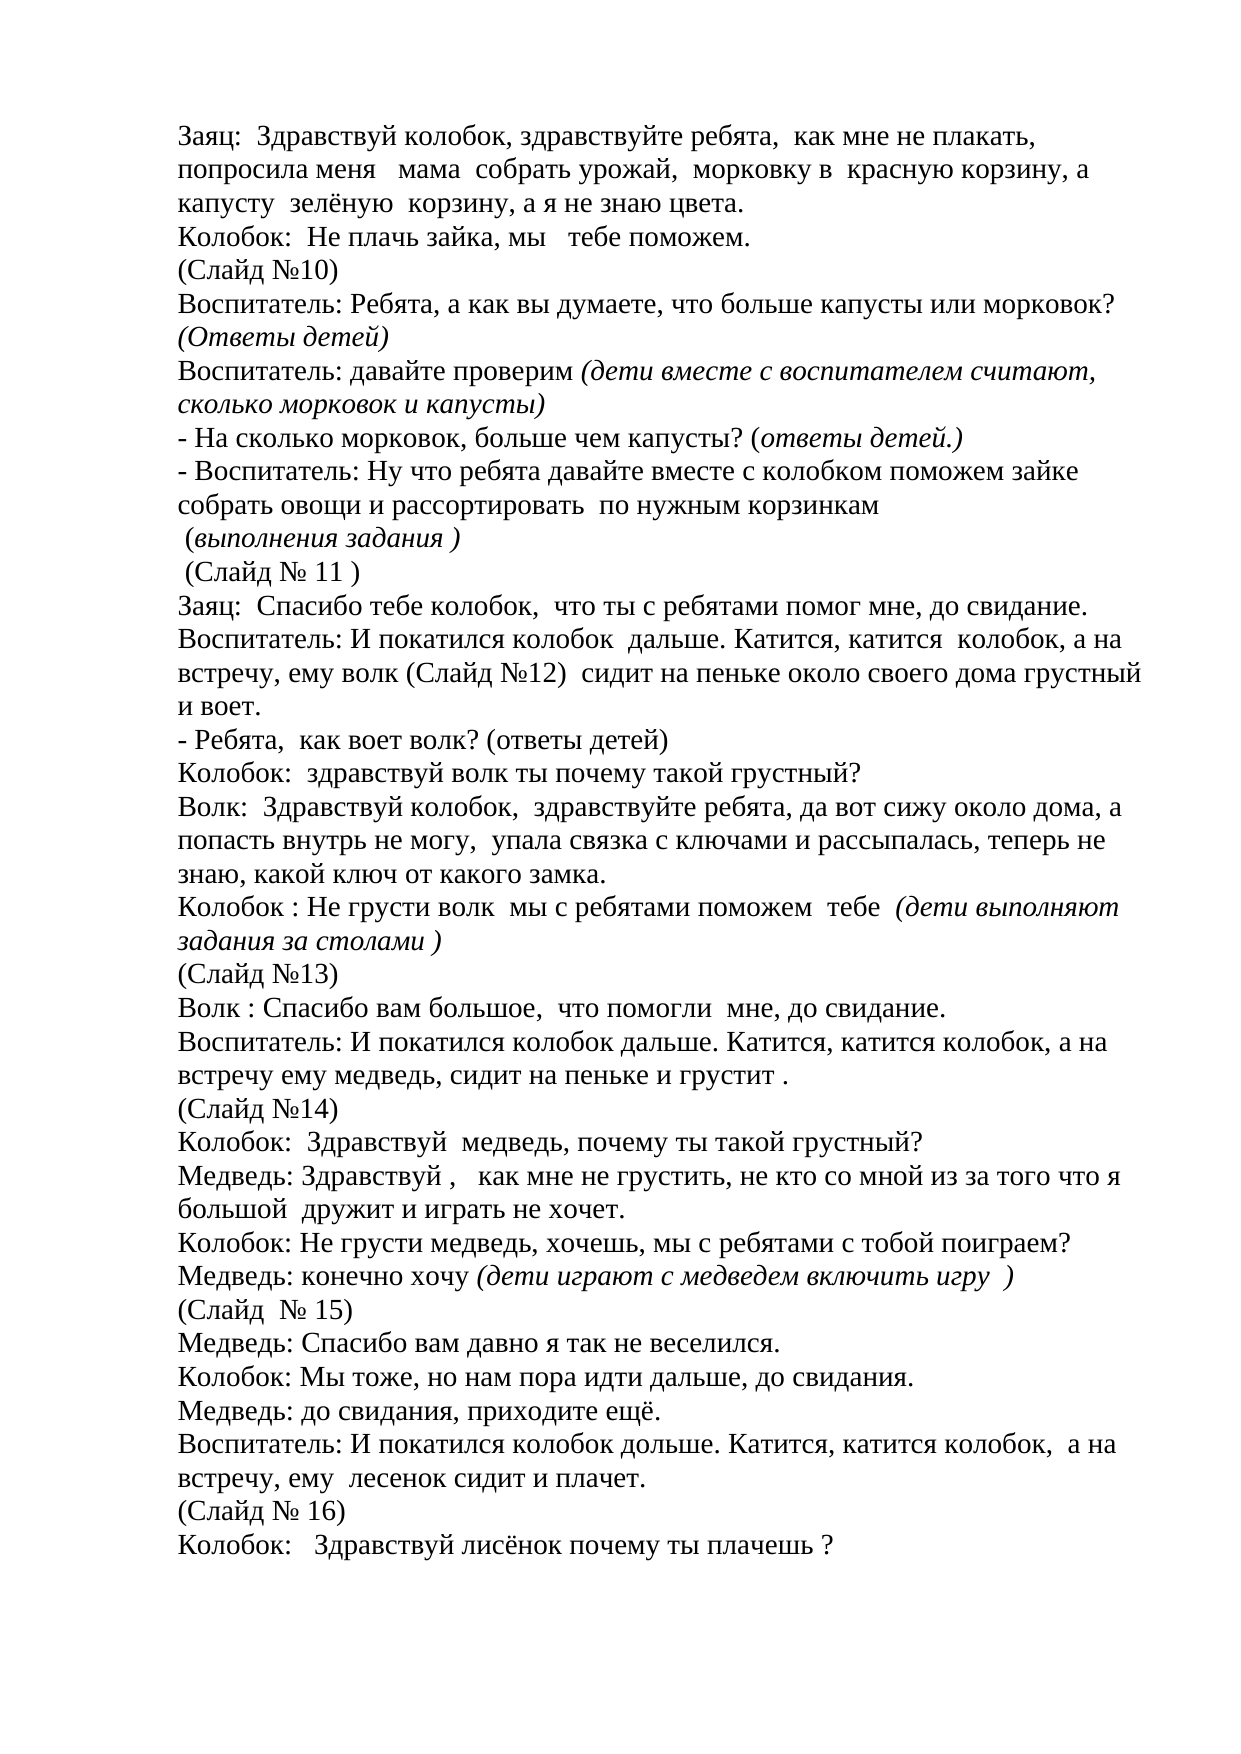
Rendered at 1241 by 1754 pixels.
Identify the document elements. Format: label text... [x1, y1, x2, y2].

text - Воспитатель: Ну что ребята давайте вместе с колобком поможем зайке собрать овощи и рассортировать по нужным корзинкам [177, 453, 1152, 521]
text Волк : Спасибо вам большое, что помогли мне, до свидание. [177, 990, 1152, 1024]
text Медведь: Спасибо вам давно я так не веселился. [177, 1326, 1152, 1359]
text Колобок: Не грусти медведь, хочешь, мы с ребятами с тобой поиграем? [177, 1225, 1152, 1258]
text (Ответы детей) [177, 319, 1152, 353]
text Воспитатель: И покатился колобок дольше. Катится, катится колобок, а на встречу, ему лесенок сидит и плачет. [177, 1426, 1152, 1493]
text Медведь: до свидания, приходите ещё. [177, 1393, 1152, 1426]
text - Ребята, как воет волк? (ответы детей) [177, 722, 1152, 755]
text (Слайд № 11 ) [177, 554, 1152, 588]
text (Слайд №14) [177, 1091, 1152, 1124]
text Медведь: Здравствуй , как мне не грустить, не кто со мной из за того что я большой дружит и играть не хочет. [177, 1158, 1152, 1225]
text Волк: Здравствуй колобок, здравствуйте ребята, да вот сижу около дома, а попасть внутрь не могу, упала связка с ключами и рассыпалась, теперь не знаю, какой ключ от какого замка. [177, 789, 1152, 889]
text Колобок : Не грусти волк мы с ребятами поможем тебе (дети выполняют задания за столами ) [177, 889, 1152, 957]
text Заяц: Здравствуй колобок, здравствуйте ребята, как мне не плакать, попросила меня мама собрать урожай, морковку в красную корзину, а капусту зелёную корзину, а я не знаю цвета. [177, 118, 1152, 219]
text Колобок: здравствуй волк ты почему такой грустный? [177, 755, 1152, 789]
text - На сколько морковок, больше чем капусты? (ответы детей.) [177, 420, 1152, 453]
text Воспитатель: давайте проверим (дети вместе с воспитателем считают, сколько морковок и капусты) [177, 353, 1152, 420]
text (Слайд №13) [177, 957, 1152, 990]
text Колобок: Не плачь зайка, мы тебе поможем. [177, 219, 1152, 252]
text Заяц: Спасибо тебе колобок, что ты с ребятами помог мне, до свидание. [177, 588, 1152, 621]
text (Слайд № 15) [177, 1292, 1152, 1326]
text (выполнения задания ) [177, 521, 1152, 554]
text (Слайд №10) [177, 252, 1152, 286]
text (Слайд № 16) [177, 1493, 1152, 1527]
text Воспитатель: Ребята, а как вы думаете, что больше капусты или морковок? [177, 286, 1152, 319]
text Колобок: Здравствуй лисёнок почему ты плачешь ? [177, 1527, 1152, 1560]
text Колобок: Здравствуй медведь, почему ты такой грустный? [177, 1124, 1152, 1158]
text Колобок: Мы тоже, но нам пора идти дальше, до свидания. [177, 1359, 1152, 1393]
text Воспитатель: И покатился колобок дальше. Катится, катится колобок, а на встречу, ему волк (Слайд №12) сидит на пеньке около своего дома грустный и воет. [177, 621, 1152, 722]
text Воспитатель: И покатился колобок дальше. Катится, катится колобок, а на встречу ему медведь, сидит на пеньке и грустит . [177, 1024, 1152, 1091]
text Медведь: конечно хочу (дети играют с медведем включить игру ) [177, 1258, 1152, 1292]
